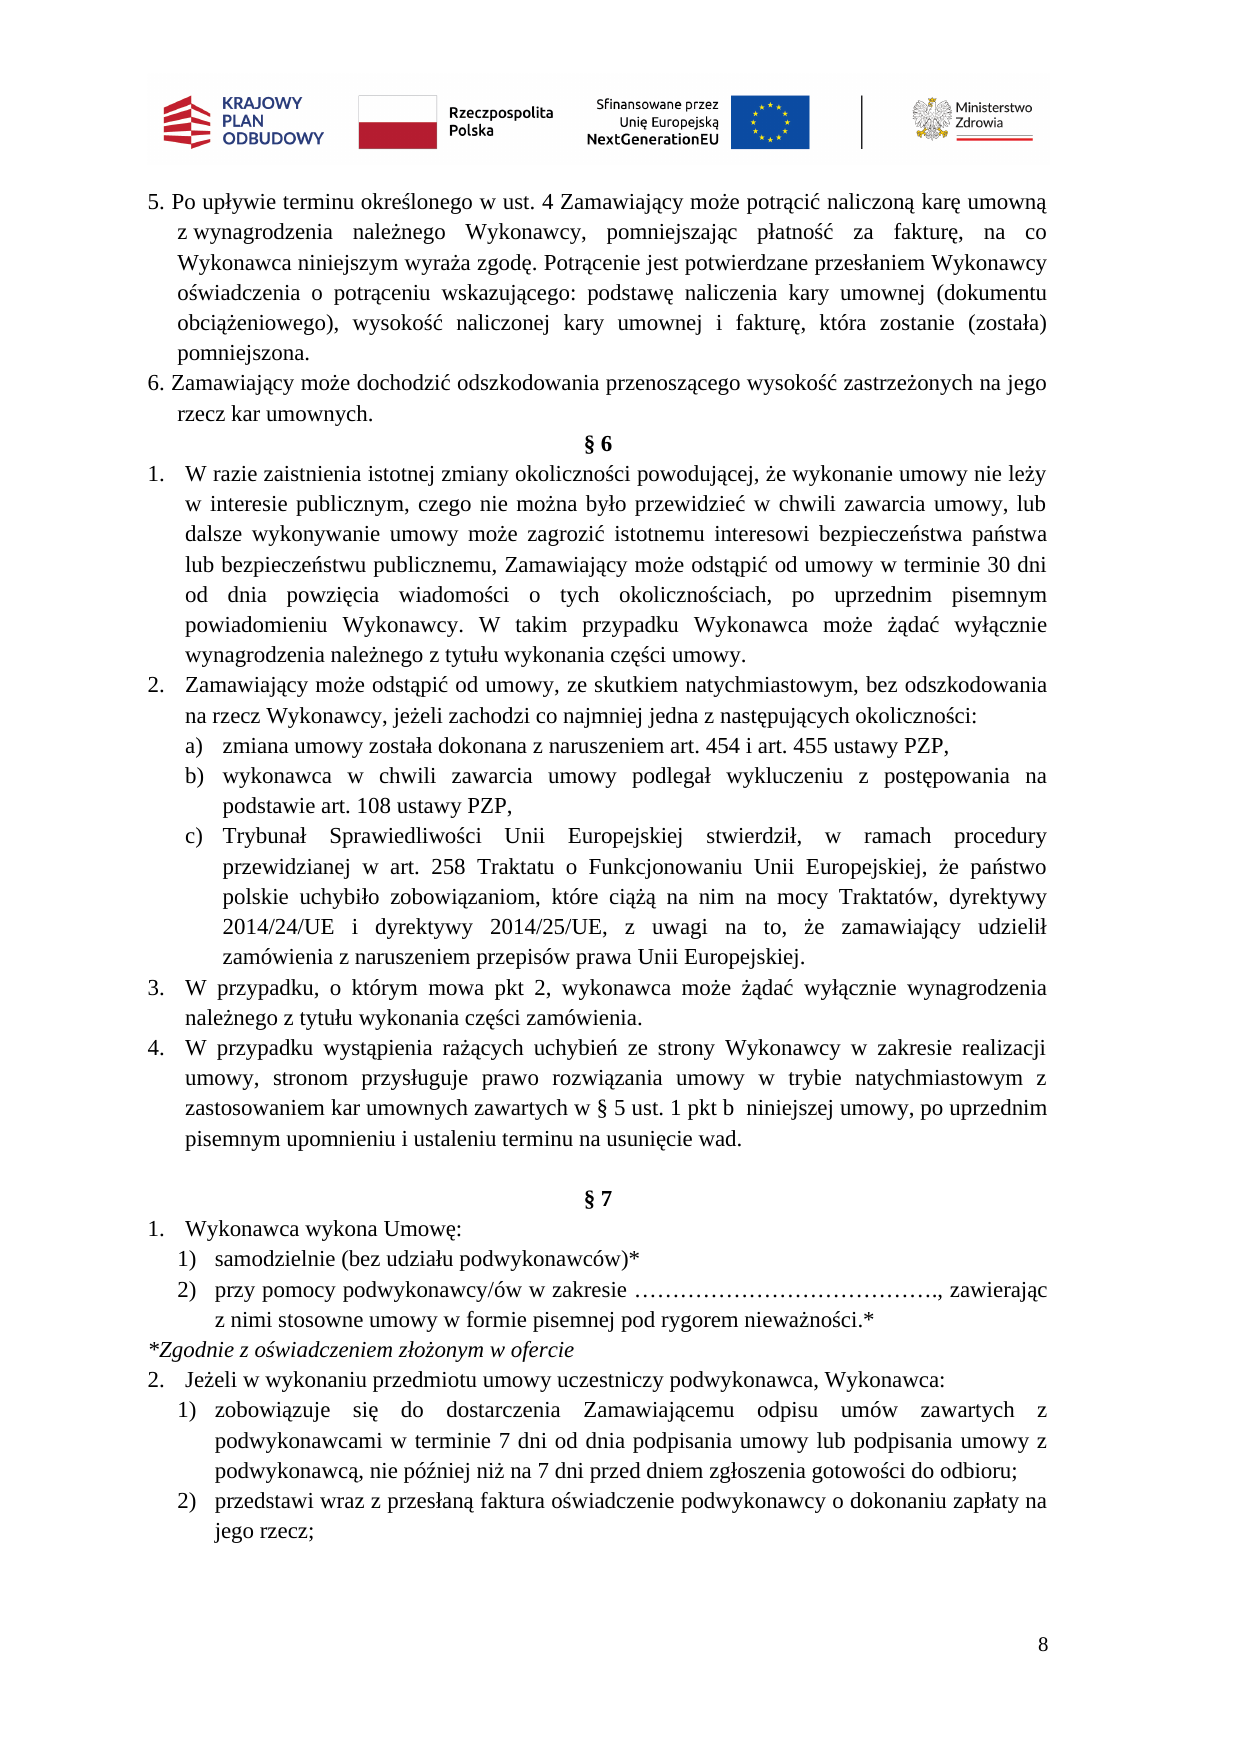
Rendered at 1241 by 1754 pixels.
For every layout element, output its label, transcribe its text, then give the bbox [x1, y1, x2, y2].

list przy pomocy podwykonawcy/ów w zakresie …………………………………., zawierając z nimi stosowne umowy w formie pisemnej pod rygorem nieważności.* [177, 1276, 1048, 1332]
list samodzielnie (bez udziału podwykonawców)* [177, 1246, 1048, 1272]
list wykonawca w chwili zawarcia umowy podlegał wykluczeniu z postępowania na podstawie art. 108 ustawy PZP, [185, 762, 1048, 819]
list W przypadku, o którym mowa pkt 2, wykonawca może żądać wyłącznie wynagrodzenia należnego z tytułu wykonania części zamówienia. [147, 974, 1048, 1030]
list Trybunał Sprawiedliwości Unii Europejskiej stwierdził, w ramach procedury przewidzianej w art. 258 Traktatu o Funkcjonowaniu Unii Europejskiej, że państwo polskie uchybiło zobowiązaniom, które ciążą na nim na mocy Traktatów, dyrektywy 2014/24/UE i dyrektywy 2014/25/UE, z uwagi na to, że zamawiający udzielił zamówienia z naruszeniem przepisów prawa Unii Europejskiej. [185, 823, 1048, 970]
list przedstawi wraz z przesłaną faktura oświadczenie podwykonawcy o dokonaniu zapłaty na jego rzecz; [177, 1487, 1048, 1544]
picture [147, 73, 1051, 165]
text § 6 [147, 430, 1048, 456]
text 5. Po upływie terminu określonego w ust. 4 Zamawiający może potrącić naliczoną karę umowną z wynagrodzenia należnego Wykonawcy, pomniejszając płatność za fakturę, na co Wykonawca niniejszym wyraża zgodę. Potrącenie jest potwierdzane przesłaniem Wykonawcy oświadczenia o potrąceniu wskazującego: podstawę naliczenia kary umownej (dokumentu obciążeniowego), wysokość naliczonej kary umownej i fakturę, która zostanie (została) pomniejszona. [147, 188, 1048, 366]
list W razie zaistnienia istotnej zmiany okoliczności powodującej, że wykonanie umowy nie leży w interesie publicznym, czego nie można było przewidzieć w chwili zawarcia umowy, lub dalsze wykonywanie umowy może zagrozić istotnemu interesowi bezpieczeństwa państwa lub bezpieczeństwu publicznemu, Zamawiający może odstąpić od umowy w terminie 30 dni od dnia powzięcia wiadomości o tych okolicznościach, po uprzednim pisemnym powiadomieniu Wykonawcy. W takim przypadku Wykonawca może żądać wyłącznie wynagrodzenia należnego z tytułu wykonania części umowy. [147, 460, 1048, 668]
text 6. Zamawiający może dochodzić odszkodowania przenoszącego wysokość zastrzeżonych na jego rzecz kar umownych. [147, 369, 1048, 426]
list zmiana umowy została dokonana z naruszeniem art. 454 i art. 455 ustawy PZP, [185, 732, 1048, 758]
text *Zgodnie z oświadczeniem złożonym w ofercie [147, 1336, 1048, 1362]
list W przypadku wystąpienia rażących uchybień ze strony Wykonawcy w zakresie realizacji umowy, stronom przysługuje prawo rozwiązania umowy w trybie natychmiastowym z zastosowaniem kar umownych zawartych w § 5 ust. 1 pkt b niniejszej umowy, po uprzednim pisemnym upomnieniu i ustaleniu terminu na usunięcie wad. [147, 1034, 1048, 1151]
list Jeżeli w wykonaniu przedmiotu umowy uczestniczy podwykonawca, Wykonawca: [147, 1366, 1048, 1393]
text § 7 [147, 1185, 1048, 1211]
list zobowiązuje się do dostarczenia Zamawiającemu odpisu umów zawartych z podwykonawcami w terminie 7 dni od dnia podpisania umowy lub podpisania umowy z podwykonawcą, nie później niż na 7 dni przed dniem zgłoszenia gotowości do odbioru; [177, 1397, 1048, 1483]
list Zamawiający może odstąpić od umowy, ze skutkiem natychmiastowym, bez odszkodowania na rzecz Wykonawcy, jeżeli zachodzi co najmniej jedna z następujących okoliczności: [147, 672, 1048, 728]
list Wykonawca wykona Umowę: [147, 1215, 1048, 1242]
